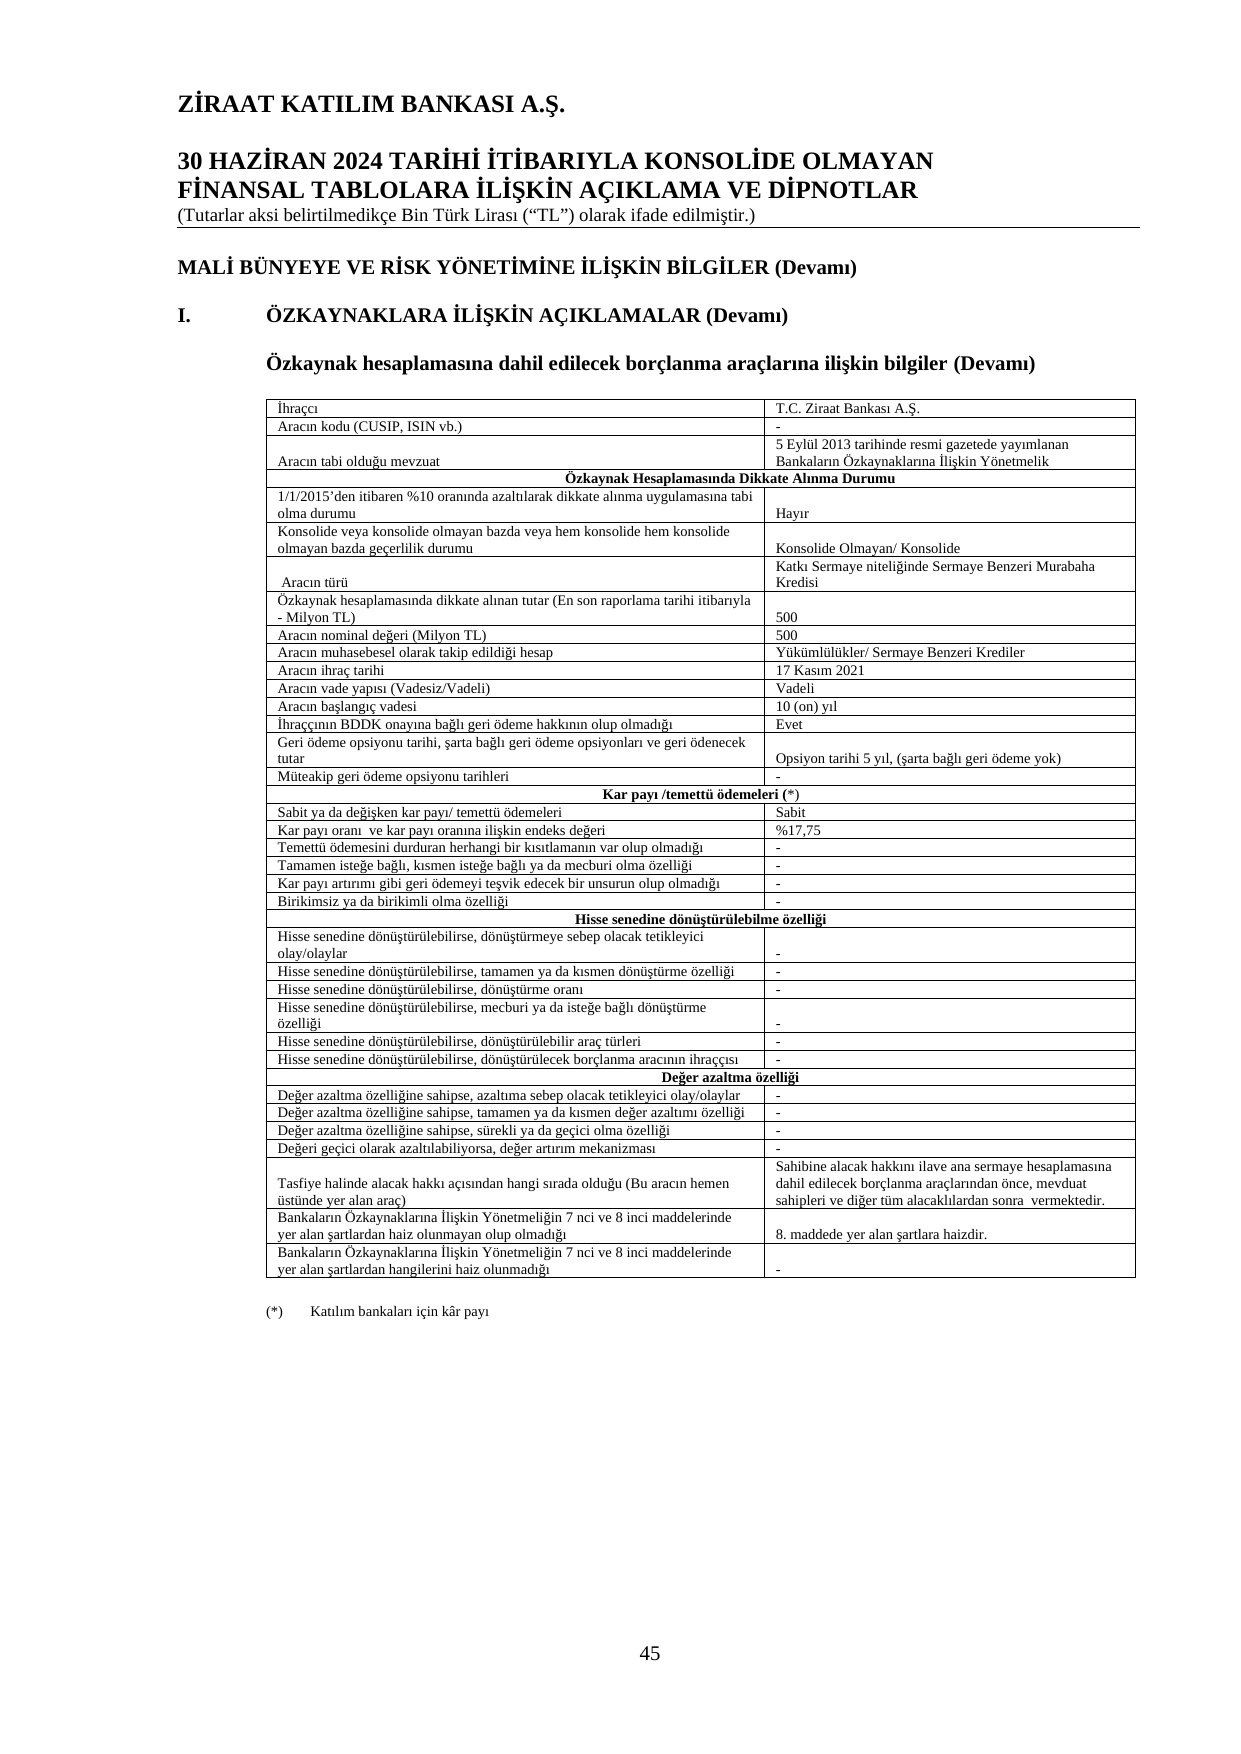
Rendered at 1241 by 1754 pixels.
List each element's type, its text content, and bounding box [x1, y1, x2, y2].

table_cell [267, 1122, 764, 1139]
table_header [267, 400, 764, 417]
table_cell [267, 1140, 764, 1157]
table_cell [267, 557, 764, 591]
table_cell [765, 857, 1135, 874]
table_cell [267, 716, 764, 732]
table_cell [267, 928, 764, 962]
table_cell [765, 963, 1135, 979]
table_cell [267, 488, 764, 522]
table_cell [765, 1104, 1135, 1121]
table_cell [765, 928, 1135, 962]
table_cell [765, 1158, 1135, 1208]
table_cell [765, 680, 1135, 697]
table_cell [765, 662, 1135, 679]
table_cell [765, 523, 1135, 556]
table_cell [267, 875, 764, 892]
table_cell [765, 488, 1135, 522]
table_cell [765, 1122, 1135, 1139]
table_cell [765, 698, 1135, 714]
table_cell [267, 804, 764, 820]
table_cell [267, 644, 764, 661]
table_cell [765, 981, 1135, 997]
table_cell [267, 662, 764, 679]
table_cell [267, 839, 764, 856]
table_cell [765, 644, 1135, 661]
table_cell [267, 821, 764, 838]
text I. ÖZKAYNAKLARA İLİŞKİN AÇIKLAMALAR (Devamı) [177, 303, 1122, 327]
text (*) Katılım bankaları için kâr payı [266, 1302, 1122, 1319]
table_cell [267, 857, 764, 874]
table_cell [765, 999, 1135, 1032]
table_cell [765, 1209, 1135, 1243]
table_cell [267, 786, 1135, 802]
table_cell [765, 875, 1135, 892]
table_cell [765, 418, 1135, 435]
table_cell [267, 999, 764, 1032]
text Özkaynak hesaplamasına dahil edilecek borçlanma araçlarına ilişkin bilgiler (Devamı) [266, 351, 1122, 375]
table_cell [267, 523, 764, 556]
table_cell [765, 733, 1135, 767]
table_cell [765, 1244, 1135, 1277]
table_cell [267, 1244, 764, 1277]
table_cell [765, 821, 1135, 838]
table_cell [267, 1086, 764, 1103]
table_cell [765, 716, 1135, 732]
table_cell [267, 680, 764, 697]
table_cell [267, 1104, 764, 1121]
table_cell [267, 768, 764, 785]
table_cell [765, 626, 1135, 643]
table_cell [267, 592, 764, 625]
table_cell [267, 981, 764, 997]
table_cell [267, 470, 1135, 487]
text MALİ BÜNYEYE VE RİSK YÖNETİMİNE İLİŞKİN BİLGİLER (Devamı) [177, 255, 1122, 279]
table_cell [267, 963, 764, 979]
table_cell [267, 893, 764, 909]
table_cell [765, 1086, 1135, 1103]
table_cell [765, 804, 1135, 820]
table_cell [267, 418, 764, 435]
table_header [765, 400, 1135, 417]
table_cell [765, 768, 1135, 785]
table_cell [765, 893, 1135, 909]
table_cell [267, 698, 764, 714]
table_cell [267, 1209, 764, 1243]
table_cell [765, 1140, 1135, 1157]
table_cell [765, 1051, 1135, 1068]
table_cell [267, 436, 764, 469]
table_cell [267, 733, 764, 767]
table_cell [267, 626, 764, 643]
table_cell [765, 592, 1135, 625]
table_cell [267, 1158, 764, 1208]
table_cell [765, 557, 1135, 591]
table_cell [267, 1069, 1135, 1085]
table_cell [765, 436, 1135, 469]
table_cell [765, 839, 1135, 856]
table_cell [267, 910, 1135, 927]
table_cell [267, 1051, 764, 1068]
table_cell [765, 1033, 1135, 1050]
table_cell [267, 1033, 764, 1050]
